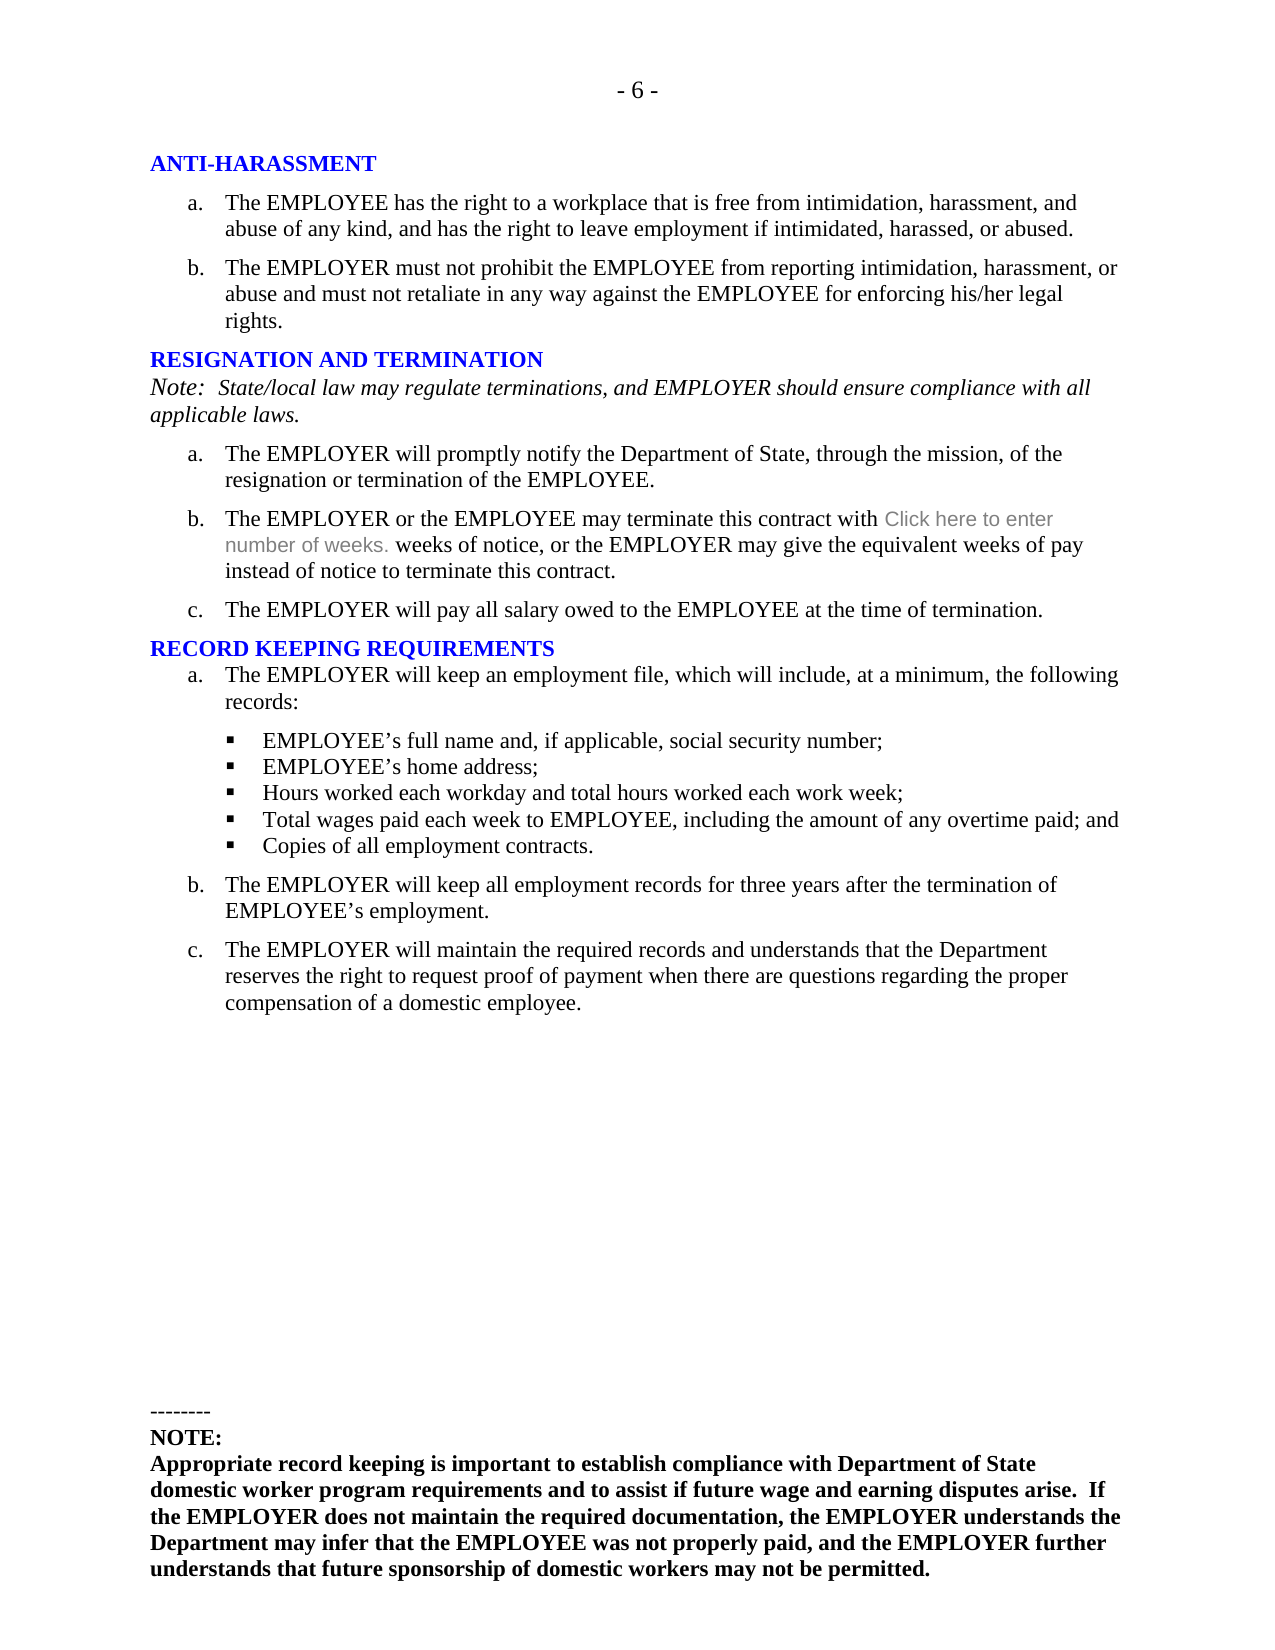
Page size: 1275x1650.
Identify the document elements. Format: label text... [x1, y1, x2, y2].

list The EMPLOYER will keep an employment file, which will include, at a minimum, the following records: [187, 662, 1125, 714]
list The EMPLOYER will promptly notify the Department of State, through the mission, of the resignation or termination of the EMPLOYEE. [187, 439, 1125, 492]
subtitle RECORD KEEPING REQUIREMENTS [150, 635, 1125, 662]
list The EMPLOYER must not prohibit the EMPLOYEE from reporting intimidation, harassment, or abuse and must not retaliate in any way against the EMPLOYEE for enforcing his/her legal rights. [187, 254, 1125, 333]
text RESIGNATION AND TERMINATION [150, 346, 1125, 372]
list The EMPLOYER will maintain the required records and understands that the Department reserves the right to request proof of payment when there are questions regarding the proper compensation of a domestic employee. [187, 936, 1125, 1015]
list Hours worked each workday and total hours worked each work week; [225, 779, 1125, 806]
list The EMPLOYEE has the right to a workplace that is free from intimidation, harassment, and abuse of any kind, and has the right to leave employment if intimidated, harassed, or abused. [187, 189, 1125, 242]
list The EMPLOYER or the EMPLOYEE may terminate this contract with weeks of notice, or the EMPLOYER may give the equivalent weeks of pay instead of notice to terminate this contract. [187, 505, 1125, 584]
list EMPLOYEE’s full name and, if applicable, social security number; [225, 727, 1125, 753]
list Copies of all employment contracts. [225, 832, 1125, 858]
list Total wages paid each week to EMPLOYEE, including the amount of any overtime paid; and [225, 806, 1125, 832]
list The EMPLOYER will pay all salary owed to the EMPLOYEE at the time of termination. [187, 596, 1125, 623]
text Note: State/local law may regulate terminations, and EMPLOYER should ensure compliance with all applicable laws. [150, 372, 1125, 427]
list The EMPLOYER will keep all employment records for three years after the termination of EMPLOYEE’s employment. [187, 871, 1125, 924]
list EMPLOYEE’s home address; [225, 753, 1125, 779]
subtitle ANTI-HARASSMENT [150, 150, 1125, 176]
